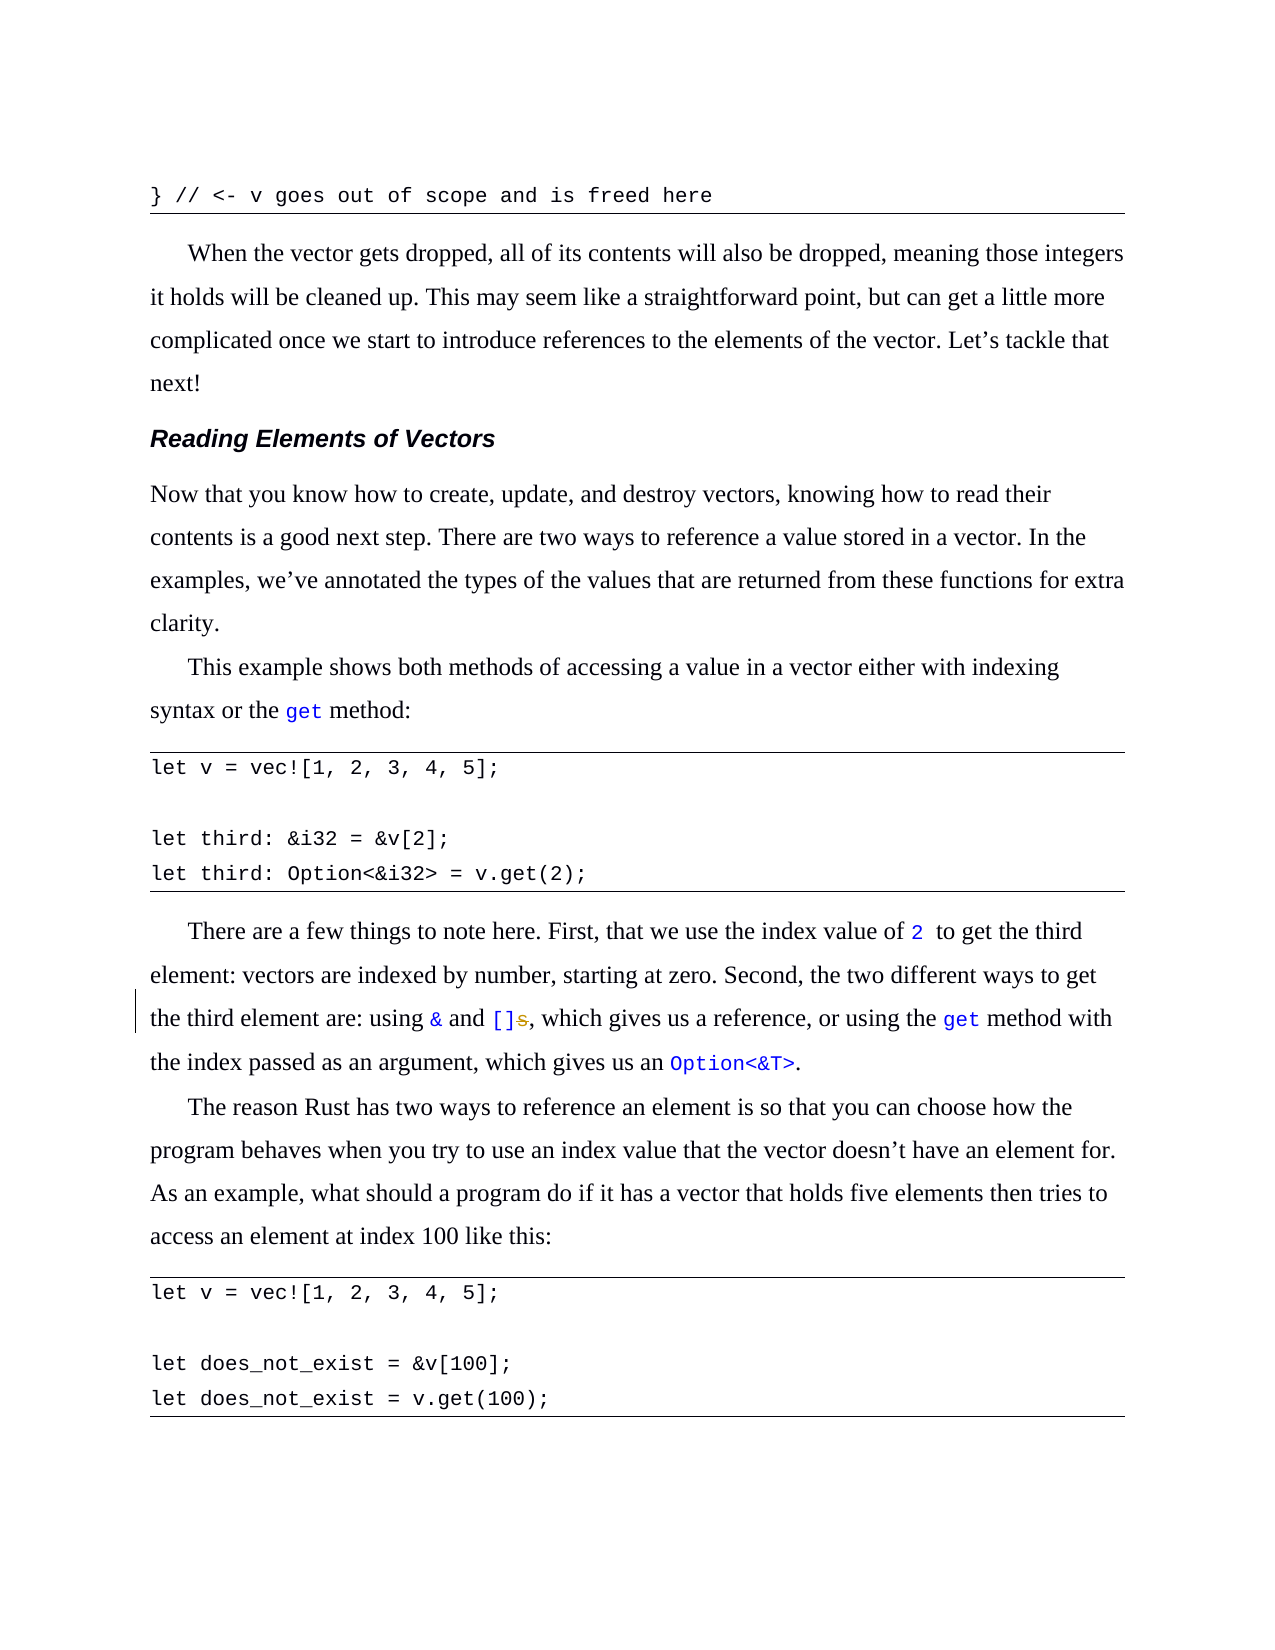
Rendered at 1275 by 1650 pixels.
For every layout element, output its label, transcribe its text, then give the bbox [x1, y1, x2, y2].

text The reason Rust has two ways to reference an element is so that you can choose how the program behaves when you try to use an index value that the vector doesn’t have an element for. As an example, what should a program do if it has a vector that holds five elements then tries to access an element at index 100 like this: [150, 1092, 1125, 1250]
text let third: Option<&i32> = v.get(2); [150, 863, 1125, 891]
text When the vector gets dropped, all of its contents will also be dropped, meaning those integers it holds will be cleaned up. This may seem like a straightforward point, but can get a little more complicated once we start to introduce references to the elements of the vector. Let’s tackle that next! [150, 238, 1125, 397]
text let third: &i32 = &v[2]; [150, 828, 1125, 851]
text let v = vec![1, 2, 3, 4, 5]; [150, 753, 1125, 781]
text This example shows both methods of accessing a value in a vector either with indexing syntax or the get method: [150, 652, 1125, 724]
text Reading Elements of Vectors [150, 423, 1125, 452]
text let does_not_exist = v.get(100); [150, 1388, 1125, 1416]
text There are a few things to note here. First, that we use the index value of 2 to get the third element: vectors are indexed by number, starting at zero. Second, the two different ways to get the third element are: using & and [], which gives us a reference, or using the get method with the index passed as an argument, which gives us an Option<&T>. [150, 916, 1125, 1077]
text let does_not_exist = &v[100]; [150, 1353, 1125, 1376]
text Now that you know how to create, update, and destroy vectors, knowing how to read their contents is a good next step. There are two ways to reference a value stored in a vector. In the examples, we’ve annotated the types of the values that are returned from these functions for extra clarity. [150, 479, 1125, 637]
text let v = vec![1, 2, 3, 4, 5]; [150, 1278, 1125, 1306]
text } // <- v goes out of scope and is freed here [150, 185, 1125, 213]
